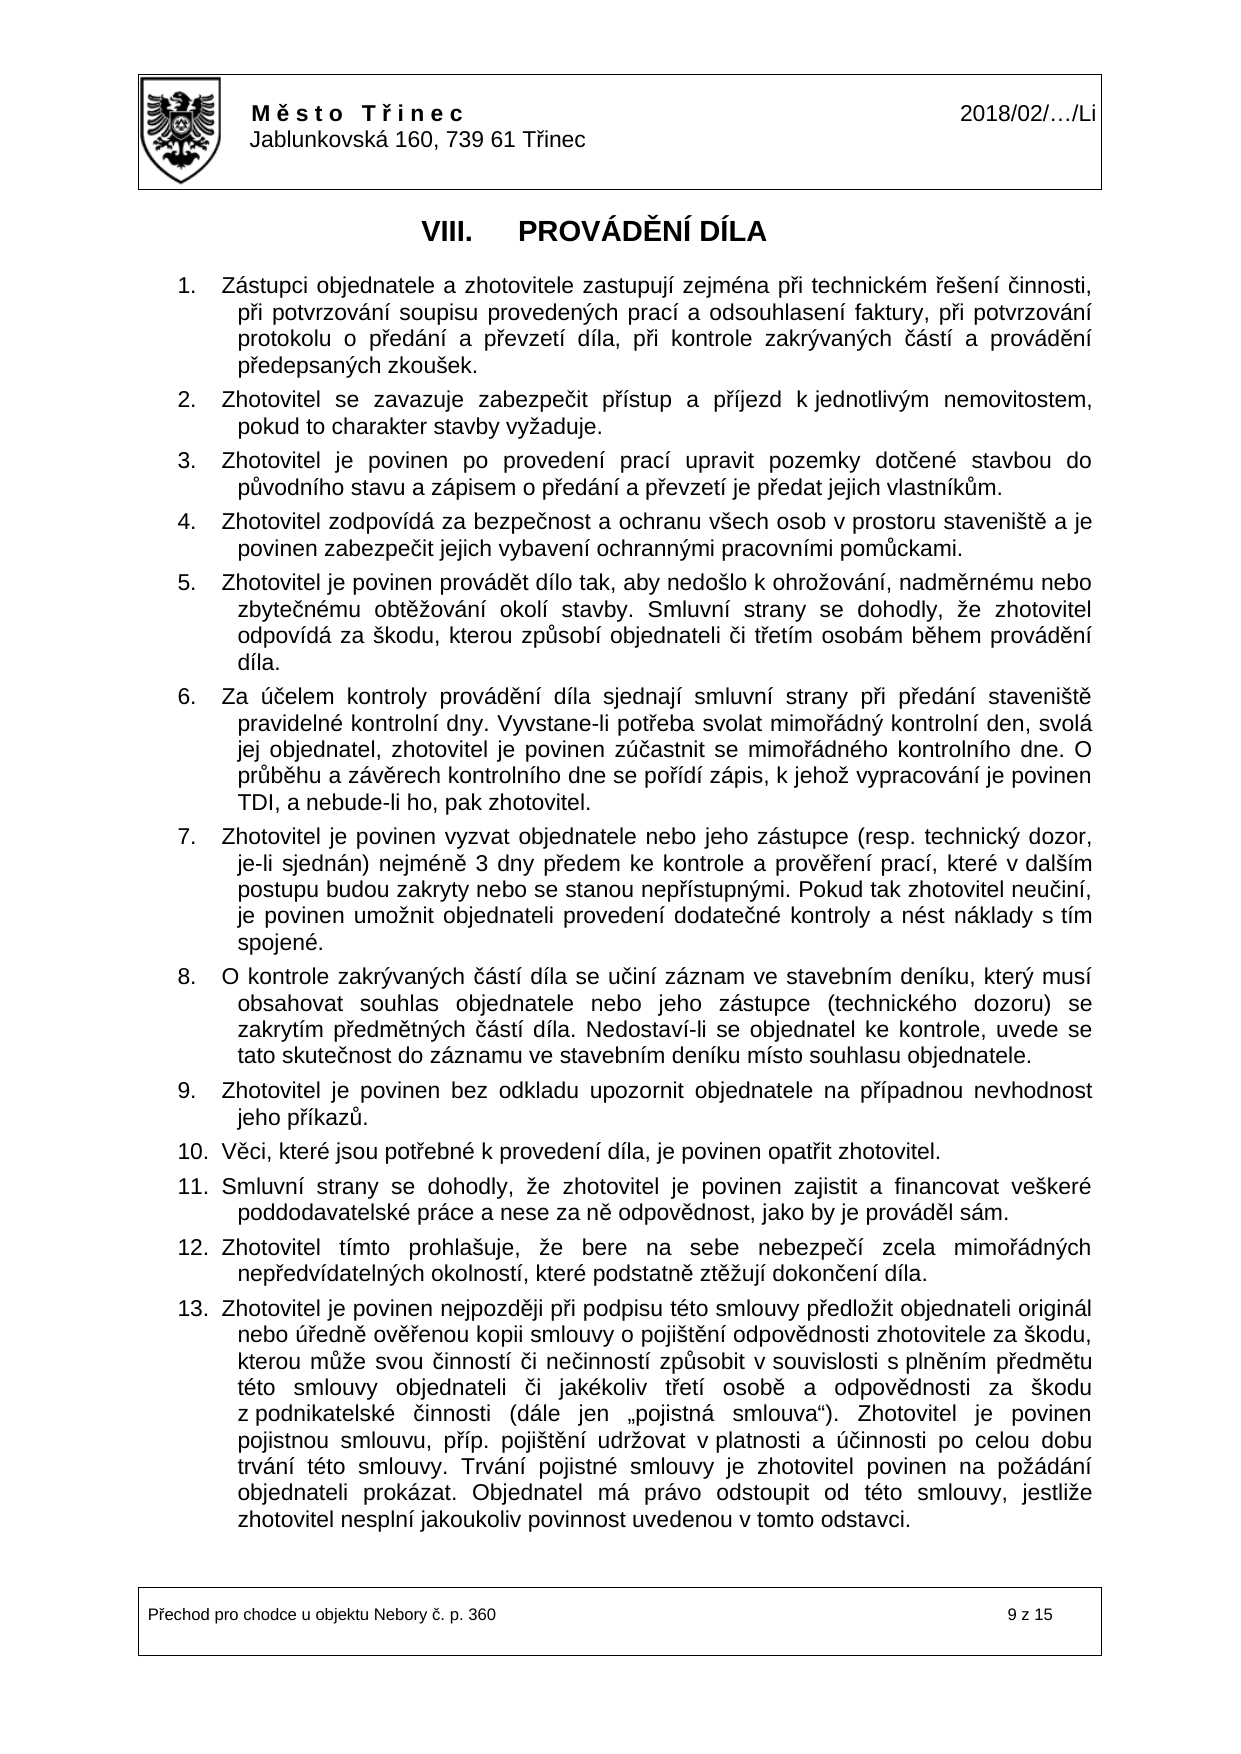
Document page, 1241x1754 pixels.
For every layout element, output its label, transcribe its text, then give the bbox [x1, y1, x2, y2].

subtitle 9. Zhotovitel je povinen bez odkladu upozornit objednatele na případnou nevhodnost jeho příkazů. [177, 1077, 1093, 1130]
subtitle 1. Zástupci objednatele a zhotovitele zastupují zejména při technickém řešení činnosti, při potvrzování soupisu provedených prací a odsouhlasení faktury, při potvrzování protokolu o předání a převzetí díla, při kontrole zakrývaných částí a provádění předepsaných zkoušek. [177, 272, 1093, 378]
subtitle 8. O kontrole zakrývaných částí díla se učiní záznam ve stavebním deníku, který musí obsahovat souhlas objednatele nebo jeho zástupce (technického dozoru) se zakrytím předmětných částí díla. Nedostaví-li se objednatel ke kontrole, uvede se tato skutečnost do záznamu ve stavebním deníku místo souhlasu objednatele. [177, 963, 1093, 1069]
subtitle 2. Zhotovitel se zavazuje zabezpečit přístup a příjezd k jednotlivým nemovitostem, pokud to charakter stavby vyžaduje. [177, 386, 1093, 439]
subtitle 7. Zhotovitel je povinen vyzvat objednatele nebo jeho zástupce (resp. technický dozor, je-li sjednán) nejméně 3 dny předem ke kontrole a prověření prací, které v dalším postupu budou zakryty nebo se stanou nepřístupnými. Pokud tak zhotovitel neučiní, je povinen umožnit objednateli provedení dodatečné kontroly a nést náklady s tím spojené. [177, 823, 1093, 955]
subtitle PROVÁDĚNÍ DÍLA [148, 214, 1093, 247]
subtitle 5. Zhotovitel je povinen provádět dílo tak, aby nedošlo k ohrožování, nadměrnému nebo zbytečnému obtěžování okolí stavby. Smluvní strany se dohodly, že zhotovitel odpovídá za škodu, kterou způsobí objednateli či třetím osobám během provádění díla. [177, 569, 1093, 675]
subtitle 13. Zhotovitel je povinen nejpozději při podpisu této smlouvy předložit objednateli originál nebo úředně ověřenou kopii smlouvy o pojištění odpovědnosti zhotovitele za škodu, kterou může svou činností či nečinností způsobit v souvislosti s plněním předmětu této smlouvy objednateli či jakékoliv třetí osobě a odpovědnosti za škodu z podnikatelské činnosti (dále jen „pojistná smlouva“). Zhotovitel je povinen pojistnou smlouvu, příp. pojištění udržovat v platnosti a účinnosti po celou dobu trvání této smlouvy. Trvání pojistné smlouvy je zhotovitel povinen na požádání objednateli prokázat. Objednatel má právo odstoupit od této smlouvy, jestliže zhotovitel nesplní jakoukoliv povinnost uvedenou v tomto odstavci. [177, 1295, 1093, 1532]
subtitle 12. Zhotovitel tímto prohlašuje, že bere na sebe nebezpečí zcela mimořádných nepředvídatelných okolností, které podstatně ztěžují dokončení díla. [177, 1234, 1093, 1287]
subtitle 11. Smluvní strany se dohodly, že zhotovitel je povinen zajistit a financovat veškeré poddodavatelské práce a nese za ně odpovědnost, jako by je prováděl sám. [177, 1173, 1093, 1226]
subtitle 6. Za účelem kontroly provádění díla sjednají smluvní strany při předání staveniště pravidelné kontrolní dny. Vyvstane-li potřeba svolat mimořádný kontrolní den, svolá jej objednatel, zhotovitel je povinen zúčastnit se mimořádného kontrolního dne. O průběhu a závěrech kontrolního dne se pořídí zápis, k jehož vypracování je povinen TDI, a nebude-li ho, pak zhotovitel. [177, 683, 1093, 815]
subtitle 4. Zhotovitel zodpovídá za bezpečnost a ochranu všech osob v prostoru staveniště a je povinen zabezpečit jejich vybavení ochrannými pracovními pomůckami. [177, 508, 1093, 561]
subtitle 3. Zhotovitel je povinen po provedení prací upravit pozemky dotčené stavbou do původního stavu a zápisem o předání a převzetí je předat jejich vlastníkům. [177, 447, 1093, 500]
subtitle 10. Věci, které jsou potřebné k provedení díla, je povinen opatřit zhotovitel. [177, 1138, 1093, 1164]
